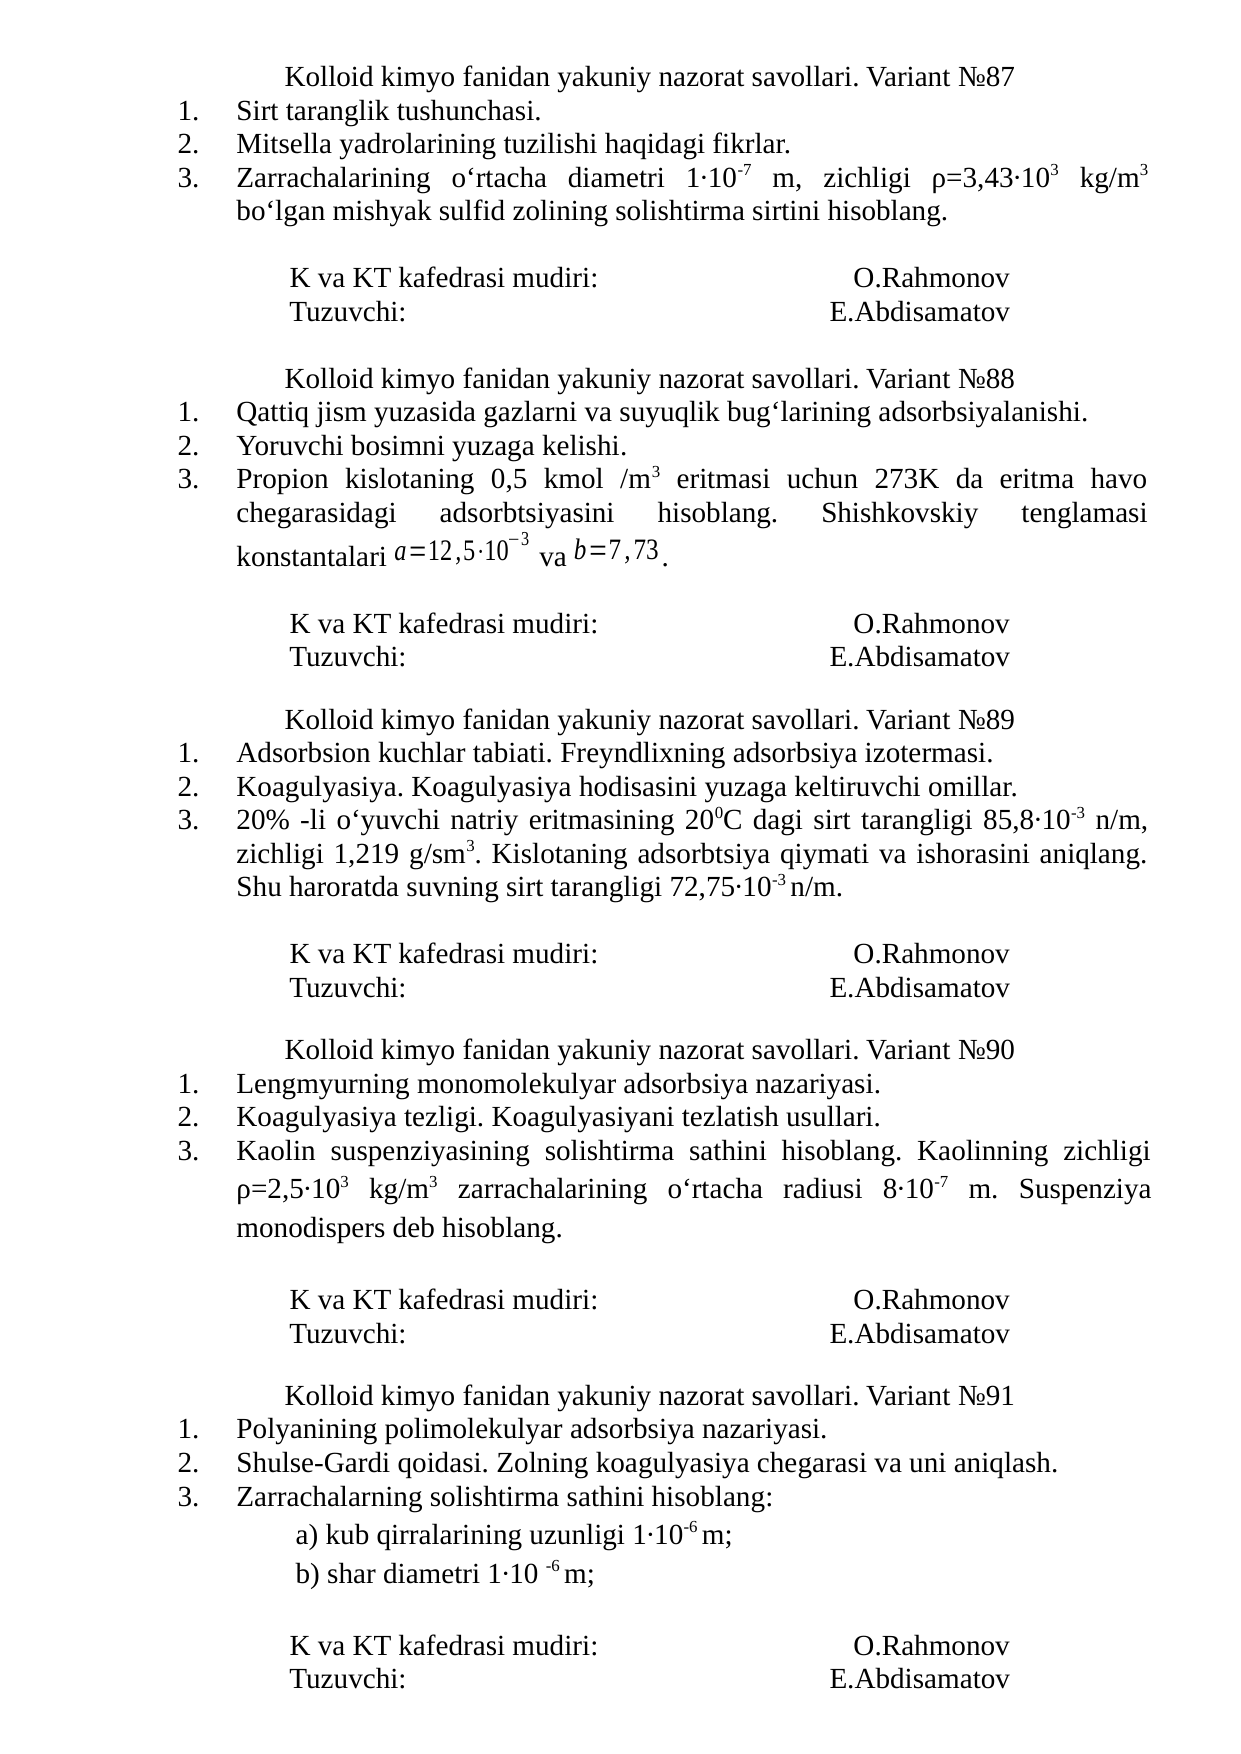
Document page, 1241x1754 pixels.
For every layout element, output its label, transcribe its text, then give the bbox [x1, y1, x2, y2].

list Yoruvchi bosimni yuzaga kelishi. [177, 428, 1148, 462]
list Koagulyasiya tezligi. Koagulyasiyani tezlatish usullari. [177, 1099, 1148, 1133]
list Kaolin suspеnziyasining solishtirma sathini hisoblang. Kaolinning zichligi ρ=2,5∙103 kg/m3 zarrachalarining o‘rtacha radiusi 8∙10-. Suspеnziya monodispеrs dеb hisoblang. [177, 1133, 1152, 1244]
text Tuzuvchi: E.Abdisamatov [148, 294, 1152, 327]
list K va KT kafedrasi mudiri: O.Rahmonov [148, 606, 1152, 639]
list Propion kislotaning 0,5 kmol /m3 eritmasi uchun 273K da eritma havo chеgarasidagi adsorbtsiyasini hisoblang. Shishkovskiy tеnglamasi konstantalari va . [177, 462, 1148, 572]
list Koagulyasiya. Koagulyasiya hodisasini yuzaga keltiruvchi omillar. [177, 769, 1148, 802]
text Kolloid kimyo fanidan yakuniy nazorat savollari. Variant №89 [148, 702, 1152, 735]
text Tuzuvchi: E.Abdisamatov [148, 970, 1152, 1004]
list K va KT kafedrasi mudiri: O.Rahmonov [148, 1282, 1152, 1316]
list Zarrachalarning solishtirma sathini hisoblang: [177, 1479, 1152, 1512]
list Shulse-Gardi qoidasi. Zolning koagulyasiya chegarasi va uni aniqlash. [177, 1445, 1148, 1479]
text b) shar diamеtri 1∙10 ; [236, 1556, 1152, 1589]
list K va KT kafedrasi mudiri: O.Rahmonov [148, 260, 1152, 294]
text Kolloid kimyo fanidan yakuniy nazorat savollari. Variant №87 [148, 59, 1152, 93]
list Zarrachalarining o‘rtacha diamеtri 1∙10-, zichligi ρ=3,43∙103 kg/m3 bo‘lgan mishyak sulfid zolining solishtirma sirtini hisoblang. [177, 160, 1148, 227]
text Tuzuvchi: E.Abdisamatov [148, 1661, 1152, 1695]
list Polyanining polimolekulyar adsorbsiya nazariyasi. [177, 1412, 1148, 1445]
list Sirt taranglik tushunchasi. [177, 93, 1148, 126]
text Kolloid kimyo fanidan yakuniy nazorat savollari. Variant №90 [148, 1032, 1152, 1066]
text Tuzuvchi: E.Abdisamatov [148, 639, 1152, 673]
text а) kub qirralarining uzunligi 1∙10-; [295, 1517, 1152, 1551]
list 20% -li o‘yuvchi natriy eritmasining 200С dagi sirt tarangligi 85,8∙10-3 n/m, zichligi 1,219 g/sm3. Kislotaning adsorbtsiya qiymati va ishorasini aniqlang. Shu haroratda suvning sirt tarangligi 72,75∙10-3 n/m. [177, 802, 1148, 903]
list Adsorbsion kuchlar tabiati. Freyndlixning adsorbsiya izotermasi. [177, 735, 1148, 769]
text Kolloid kimyo fanidan yakuniy nazorat savollari. Variant №91 [148, 1378, 1152, 1412]
text Kolloid kimyo fanidan yakuniy nazorat savollari. Variant №88 [148, 361, 1152, 394]
list K va KT kafedrasi mudiri: O.Rahmonov [148, 937, 1152, 970]
list Mitsella yadrolarining tuzilishi haqidagi fikrlar. [177, 126, 1148, 160]
list Lengmyurning monomolekulyar adsorbsiya nazariyasi. [177, 1066, 1148, 1099]
text Tuzuvchi: E.Abdisamatov [148, 1316, 1152, 1349]
list Qattiq jism yuzasida gazlarni va suyuqlik bug‘larining adsorbsiyalanishi. [177, 394, 1148, 428]
list K va KT kafedrasi mudiri: O.Rahmonov [148, 1628, 1152, 1661]
